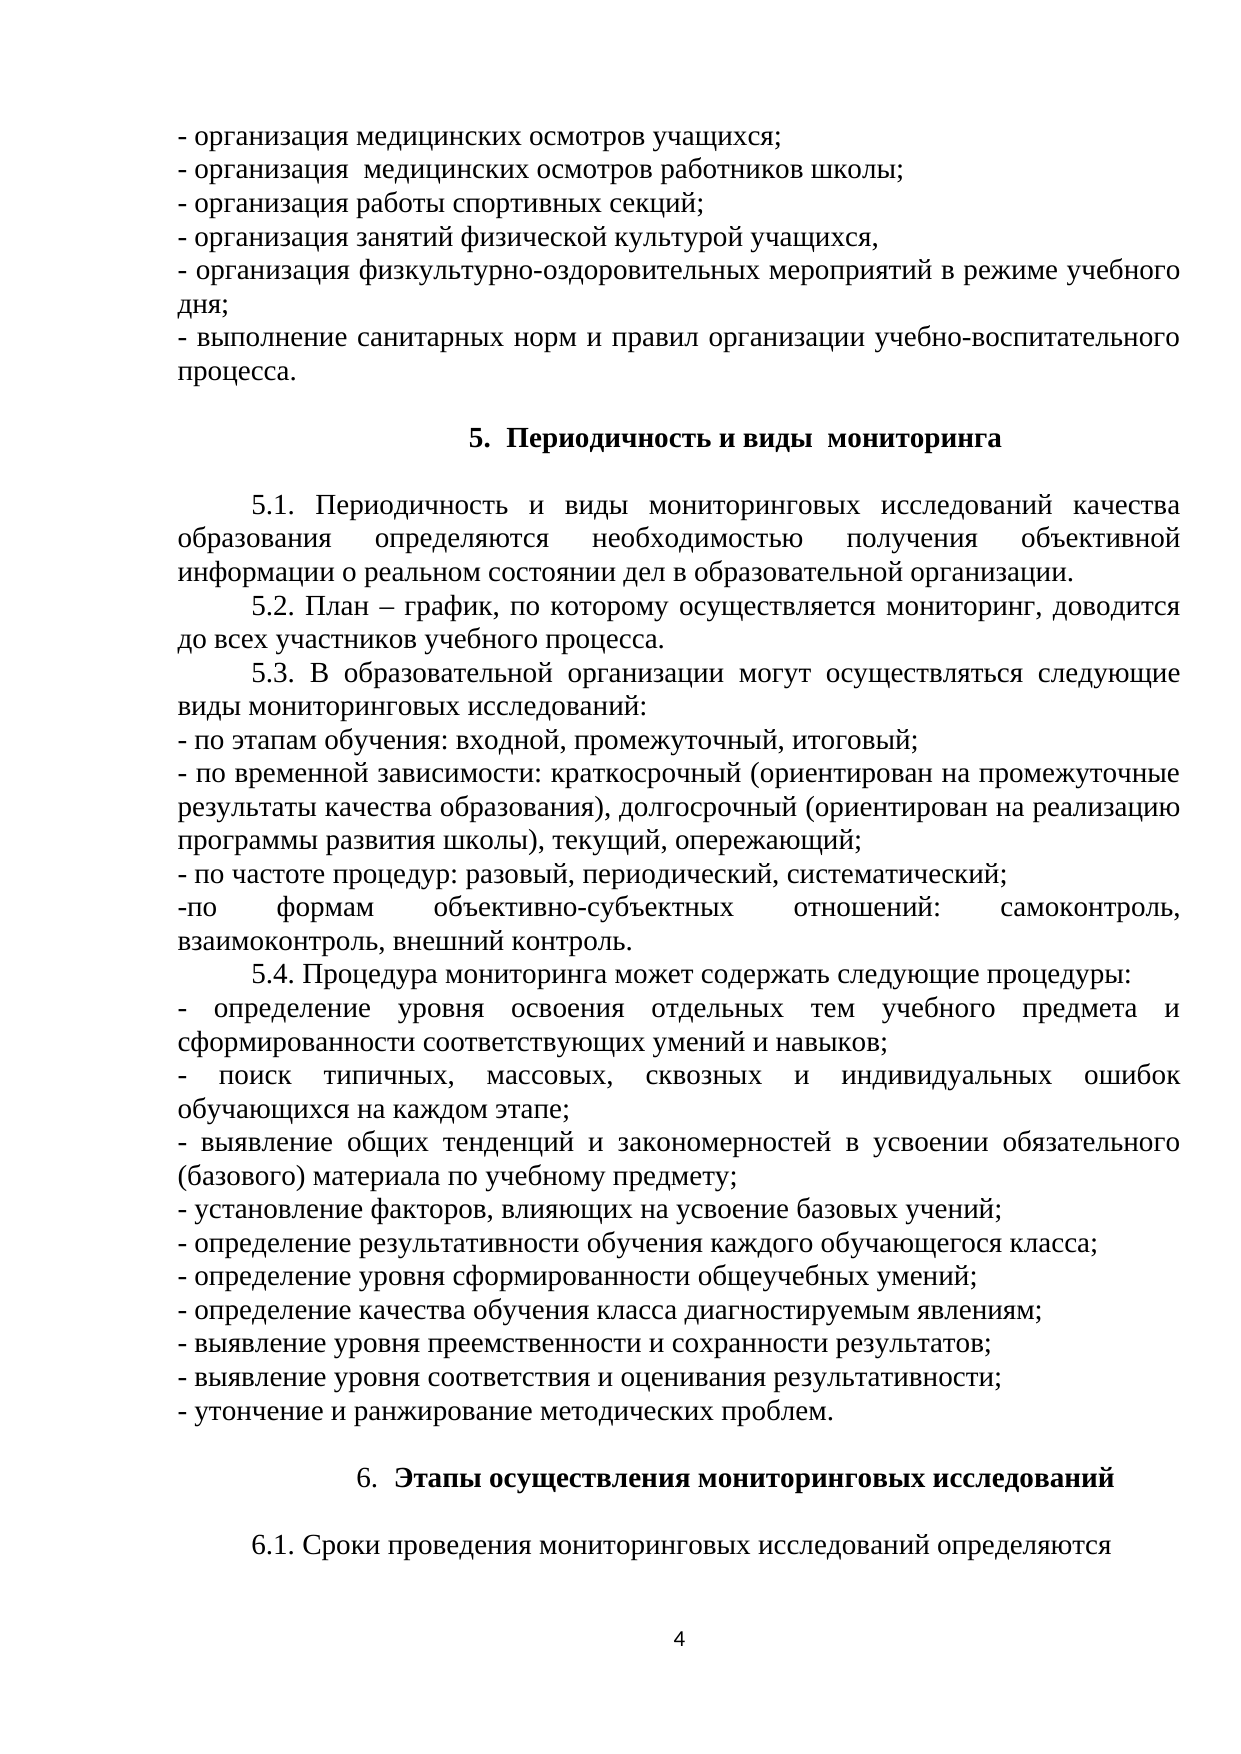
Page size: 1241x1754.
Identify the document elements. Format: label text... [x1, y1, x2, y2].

text 5.1. Периодичность и виды мониторинговых исследований качества образования определяются необходимостью получения объективной информации о реальном состоянии дел в образовательной организации. [177, 487, 1181, 588]
text - по частоте процедур: разовый, периодический, систематический; [177, 856, 1181, 889]
text - выявление уровня преемственности и сохранности результатов; [177, 1326, 1181, 1359]
text - организация занятий физической культурой учащихся, [177, 219, 1181, 252]
text - поиск типичных, массовых, сквозных и индивидуальных ошибок обучающихся на каждом этапе; [177, 1057, 1181, 1124]
text 6.1. Сроки проведения мониторинговых исследований определяются [177, 1527, 1181, 1560]
text 5.3. В образовательной организации могут осуществляться следующие виды мониторинговых исследований: [177, 655, 1181, 722]
text - организация работы спортивных секций; [177, 185, 1181, 219]
list Периодичность и виды мониторинга [290, 420, 1181, 453]
text - выполнение санитарных норм и правил организации учебно-воспитательного процесса. [177, 319, 1181, 386]
text - определение качества обучения класса диагностируемым явлениям; [177, 1292, 1181, 1326]
text - по временной зависимости: краткосрочный (ориентирован на промежуточные результаты качества образования), долгосрочный (ориентирован на реализацию программы развития школы), текущий, опережающий; [177, 755, 1181, 856]
text - определение уровня сформированности общеучебных умений; [177, 1258, 1181, 1292]
text 5.4. Процедура мониторинга может содержать следующие процедуры: [177, 957, 1181, 990]
text 5.2. План – график, по которому осуществляется мониторинг, доводится до всех участников учебного процесса. [177, 588, 1181, 655]
text - выявление общих тенденций и закономерностей в усвоении обязательного (базового) материала по учебному предмету; [177, 1124, 1181, 1191]
text - выявление уровня соответствия и оценивания результативности; [177, 1359, 1181, 1393]
text - организация физкультурно-оздоровительных мероприятий в режиме учебного дня; [177, 252, 1181, 319]
text - организация медицинских осмотров работников школы; [177, 152, 1181, 185]
text - организация медицинских осмотров учащихся; [177, 118, 1181, 152]
list Этапы осуществления мониторинговых исследований [290, 1460, 1181, 1493]
text - по этапам обучения: входной, промежуточный, итоговый; [177, 722, 1181, 755]
text - установление факторов, влияющих на усвоение базовых учений; [177, 1191, 1181, 1225]
text - определение результативности обучения каждого обучающегося класса; [177, 1225, 1181, 1258]
text - утончение и ранжирование методических проблем. [177, 1393, 1181, 1426]
text - определение уровня освоения отдельных тем учебного предмета и сформированности соответствующих умений и навыков; [177, 990, 1181, 1057]
text -по формам объективно-субъектных отношений: самоконтроль, взаимоконтроль, внешний контроль. [177, 889, 1181, 957]
